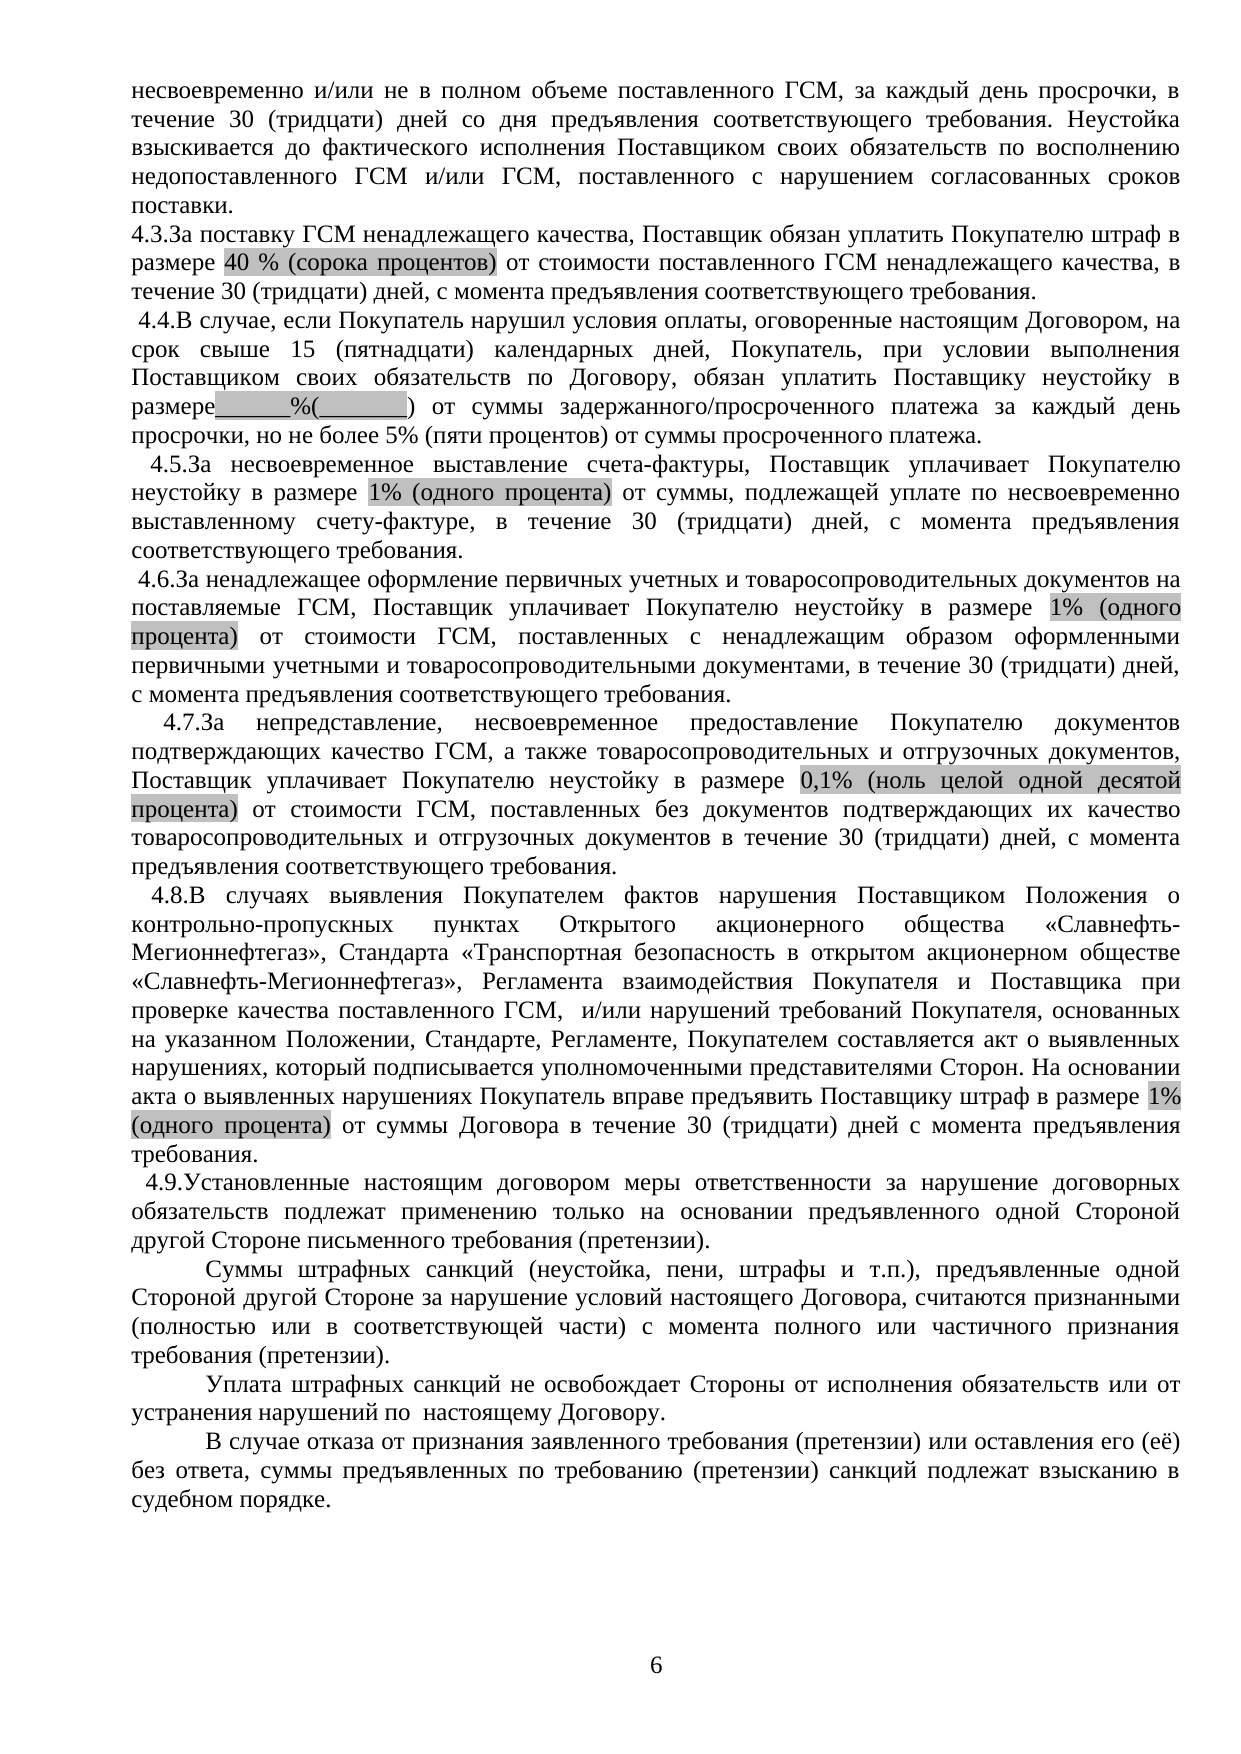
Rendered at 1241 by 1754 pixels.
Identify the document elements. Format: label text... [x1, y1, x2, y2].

text 4.8.В случаях выявления Покупателем фактов нарушения Поставщиком Положения о контрольно-пропускных пунктах Открытого акционерного общества «Славнефть-Мегионнефтегаз», Стандарта «Транспортная безопасность в открытом акционерном обществе «Славнефть-Мегионнефтегаз», Регламента взаимодействия Покупателя и Поставщика при проверке качества поставленного ГСМ, и/или нарушений требований Покупателя, основанных на указанном Положении, Стандарте, Регламенте, Покупателем составляется акт о выявленных нарушениях, который подписывается уполномоченными представителями Сторон. На основании акта о выявленных нарушениях Покупатель вправе предъявить Поставщику штраф в размере 1% (одного процента) от суммы Договора в течение 30 (тридцати) дней с момента предъявления требования. [131, 880, 1181, 1167]
text Суммы штрафных санкций (неустойка, пени, штрафы и т.п.), предъявленные одной Стороной другой Стороне за нарушение условий настоящего Договора, считаются признанными (полностью или в соответствующей части) с момента полного или частичного признания требования (претензии). [131, 1254, 1181, 1369]
text 4.4.В случае, если Покупатель нарушил условия оплаты, оговоренные настоящим Договором, на срок свыше 15 (пятнадцати) календарных дней, Покупатель, при условии выполнения Поставщиком своих обязательств по Договору, обязан уплатить Поставщику неустойку в размере______%(_______) от суммы задержанного/просроченного платежа за каждый день просрочки, но не более 5% (пяти процентов) от суммы просроченного платежа. [131, 305, 1181, 449]
text Уплата штрафных санкций не освобождает Стороны от исполнения обязательств или от устранения нарушений по настоящему Договору. [131, 1369, 1181, 1426]
text В случае отказа от признания заявленного требования (претензии) или оставления его (её) без ответа, суммы предъявленных по требованию (претензии) санкций подлежат взысканию в судебном порядке. [131, 1426, 1181, 1512]
text 4.6.За ненадлежащее оформление первичных учетных и товаросопроводительных документов на поставляемые ГСМ, Поставщик уплачивает Покупателю неустойку в размере 1% (одного процента) от стоимости ГСМ, поставленных с ненадлежащим образом оформленными первичными учетными и товаросопроводительными документами, в течение 30 (тридцати) дней, с момента предъявления соответствующего требования. [131, 564, 1181, 707]
text 4.7.За непредставление, несвоевременное предоставление Покупателю документов подтверждающих качество ГСМ, а также товаросопроводительных и отгрузочных документов, Поставщик уплачивает Покупателю неустойку в размере 0,1% (ноль целой одной десятой процента) от стоимости ГСМ, поставленных без документов подтверждающих их качество товаросопроводительных и отгрузочных документов в течение 30 (тридцати) дней, с момента предъявления соответствующего требования. [131, 707, 1181, 880]
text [131, 75, 1181, 219]
text 4.3.За поставку ГСМ ненадлежащего качества, Поставщик обязан уплатить Покупателю штраф в размере 40 % (сорока процентов) от стоимости поставленного ГСМ ненадлежащего качества, в течение 30 (тридцати) дней, с момента предъявления соответствующего требования. [131, 219, 1181, 305]
text 4.9.Установленные настоящим договором меры ответственности за нарушение договорных обязательств подлежат применению только на основании предъявленного одной Стороной другой Стороне письменного требования (претензии). [131, 1167, 1181, 1254]
text 4.5.За несвоевременное выставление счета-фактуры, Поставщик уплачивает Покупателю неустойку в размере 1% (одного процента) от суммы, подлежащей уплате по несвоевременно выставленному счету-фактуре, в течение 30 (тридцати) дней, с момента предъявления соответствующего требования. [131, 449, 1181, 564]
